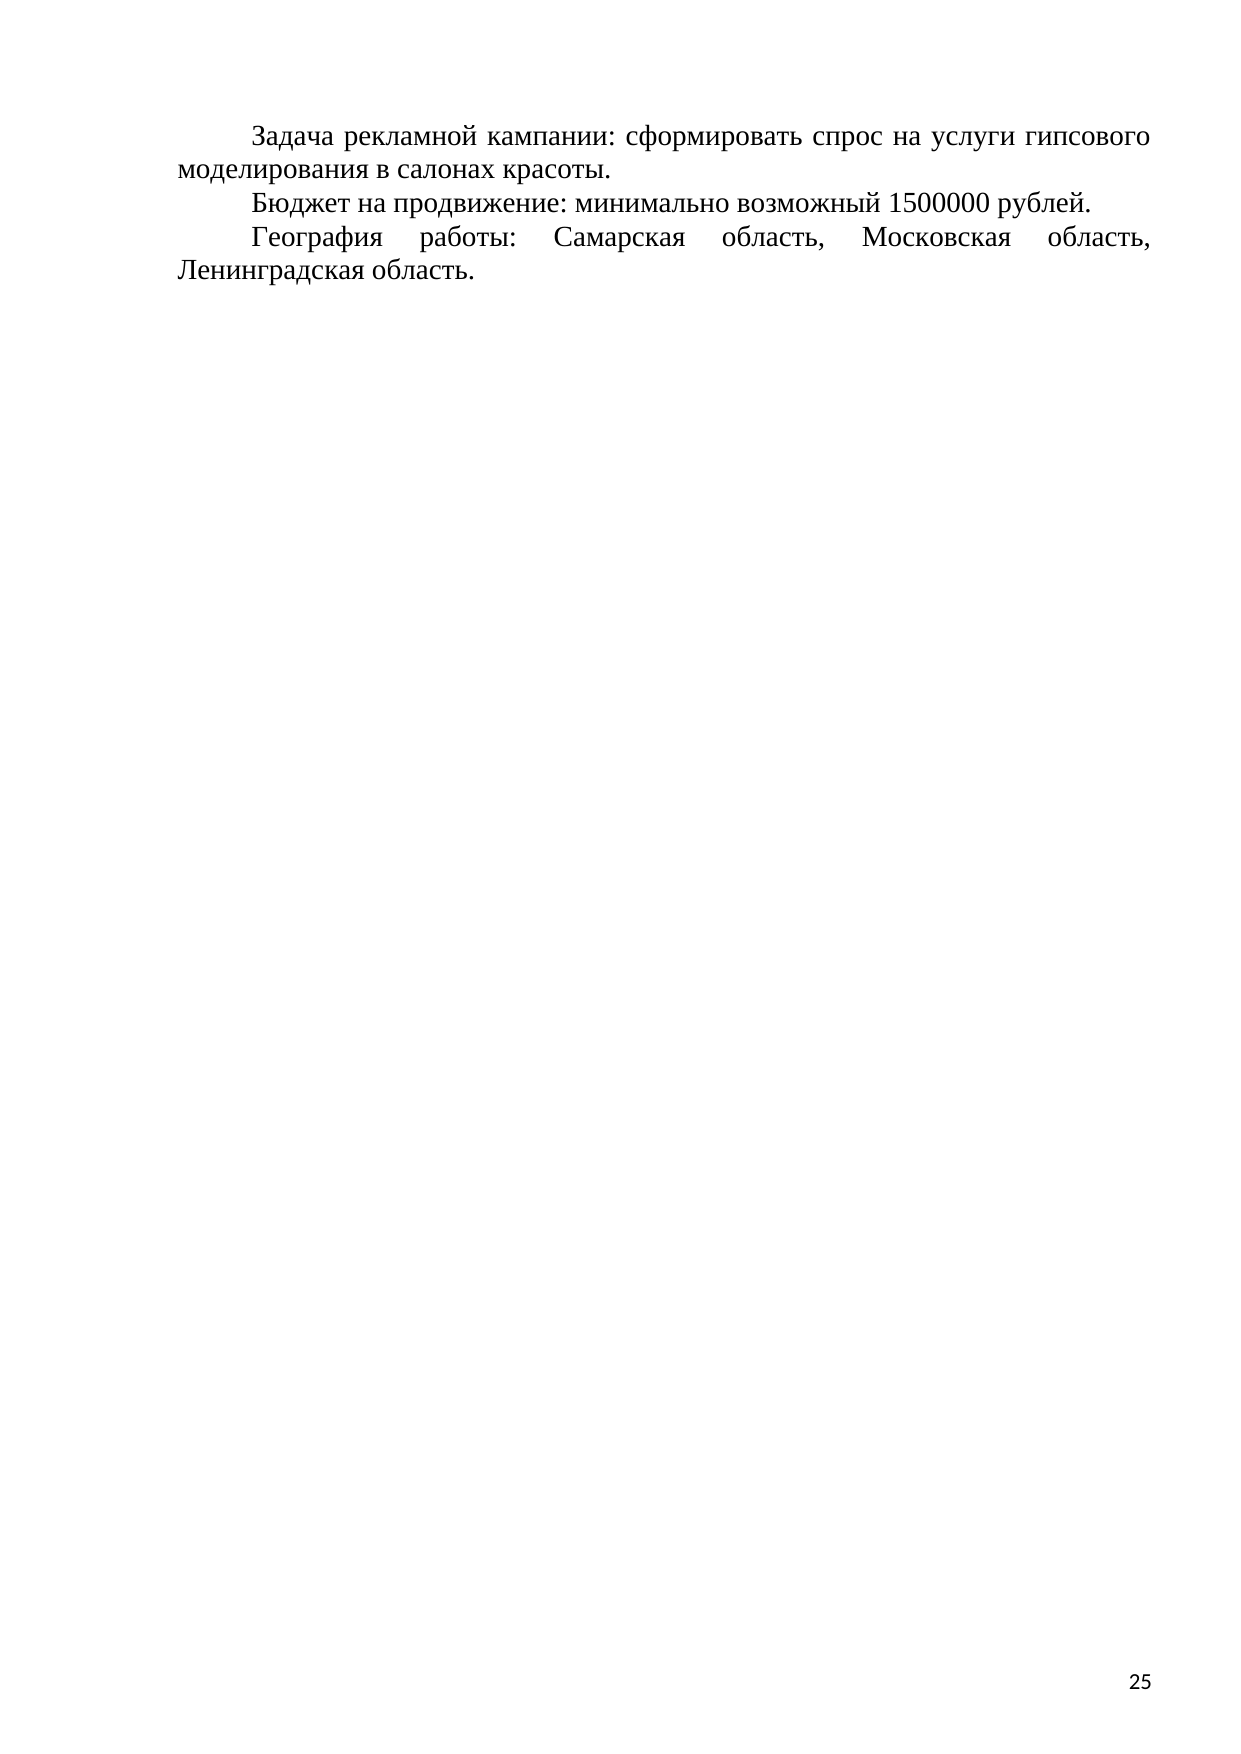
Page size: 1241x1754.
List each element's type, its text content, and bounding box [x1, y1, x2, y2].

text Задача рекламной кампании: сформировать спрос на услуги гипсового моделирования в салонах красоты. [177, 118, 1152, 185]
text География работы: Самарская область, Московская область, Ленинградская область. [177, 219, 1152, 286]
text Бюджет на продвижение: минимально возможный 1500000 рублей. [177, 185, 1152, 219]
